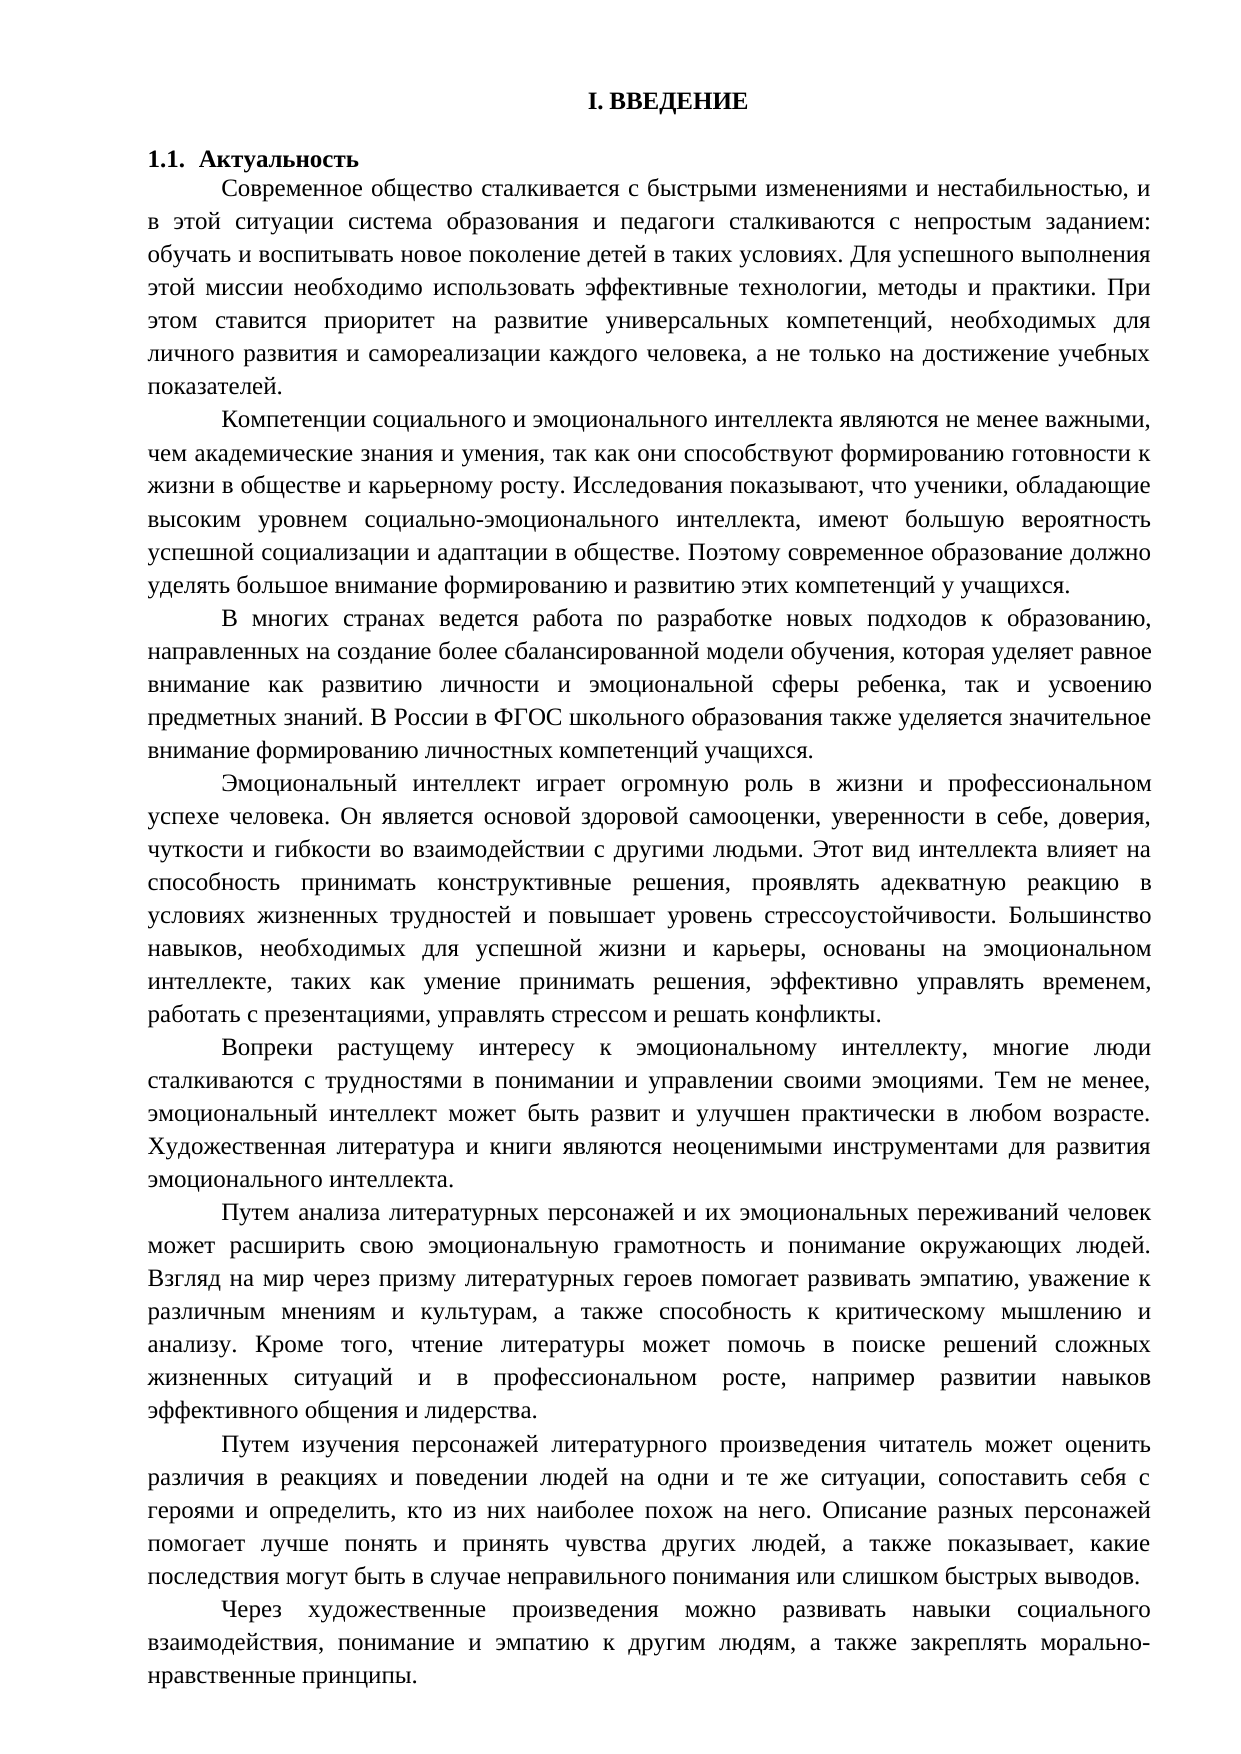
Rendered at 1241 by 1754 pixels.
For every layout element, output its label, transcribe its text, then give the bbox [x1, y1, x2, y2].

text В многих странах ведется работа по разработке новых подходов к образованию, направленных на создание более сбалансированной модели обучения, которая уделяет равное внимание как развитию личности и эмоциональной сферы ребенка, так и усвоению предметных знаний. В России в ФГОС школьного образования также уделяется значительное внимание формированию личностных компетенций учащихся. [147, 603, 1153, 763]
text Компетенции социального и эмоционального интеллекта являются не менее важными, чем академические знания и умения, так как они способствуют формированию готовности к жизни в обществе и карьерному росту. Исследования показывают, что ученики, обладающие высоким уровнем социально-эмоционального интеллекта, имеют большую вероятность успешной социализации и адаптации в обществе. Поэтому современное образование должно уделять большое внимание формированию и развитию этих компетенций у учащихся. [147, 404, 1152, 598]
subtitle Актуальность [147, 144, 1167, 173]
text Вопреки растущему интересу к эмоциональному интеллекту, многие люди сталкиваются с трудностями в понимании и управлении своими эмоциями. Тем не менее, эмоциональный интеллект может быть развит и улучшен практически в любом возрасте. Художественная литература и книги являются неоценимыми инструментами для развития эмоционального интеллекта. [147, 1032, 1152, 1193]
subtitle ВВЕДЕНИЕ [588, 86, 1167, 115]
text Путем анализа литературных персонажей и их эмоциональных переживаний человек может расширить свою эмоциональную грамотность и понимание окружающих людей. Взгляд на мир через призму литературных героев помогает развивать эмпатию, уважение к различным мнениям и культурам, а также способность к критическому мышлению и анализу. Кроме того, чтение литературы может помочь в поиске решений сложных жизненных ситуаций и в профессиональном росте, например развитии навыков эффективного общения и лидерства. [147, 1197, 1152, 1424]
text Эмоциональный интеллект играет огромную роль в жизни и профессиональном успехе человека. Он является основой здоровой самооценки, уверенности в себе, доверия, чуткости и гибкости во взаимодействии с другими людьми. Этот вид интеллекта влияет на способность принимать конструктивные решения, проявлять адекватную реакцию в условиях жизненных трудностей и повышает уровень стрессоустойчивости. Большинство навыков, необходимых для успешной жизни и карьеры, основаны на эмоциональном интеллекте, таких как умение принимать решения, эффективно управлять временем, работать с презентациями, управлять стрессом и решать конфликты. [147, 768, 1152, 1028]
text Современное общество сталкивается с быстрыми изменениями и нестабильностью, и в этой ситуации система образования и педагоги сталкиваются с непростым заданием: обучать и воспитывать новое поколение детей в таких условиях. Для успешного выполнения этой миссии необходимо использовать эффективные технологии, методы и практики. При этом ставится приоритет на развитие универсальных компетенций, необходимых для личного развития и самореализации каждого человека, а не только на достижение учебных показателей. [147, 173, 1152, 400]
text Через художественные произведения можно развивать навыки социального взаимодействия, понимание и эмпатию к другим людям, а также закреплять морально-нравственные принципы. [147, 1594, 1152, 1689]
text Путем изучения персонажей литературного произведения читатель может оценить различия в реакциях и поведении людей на одни и те же ситуации, сопоставить себя с героями и определить, кто из них наиболее похож на него. Описание разных персонажей помогает лучше понять и принять чувства других людей, а также показывает, какие последствия могут быть в случае неправильного понимания или слишком быстрых выводов. [147, 1429, 1152, 1589]
